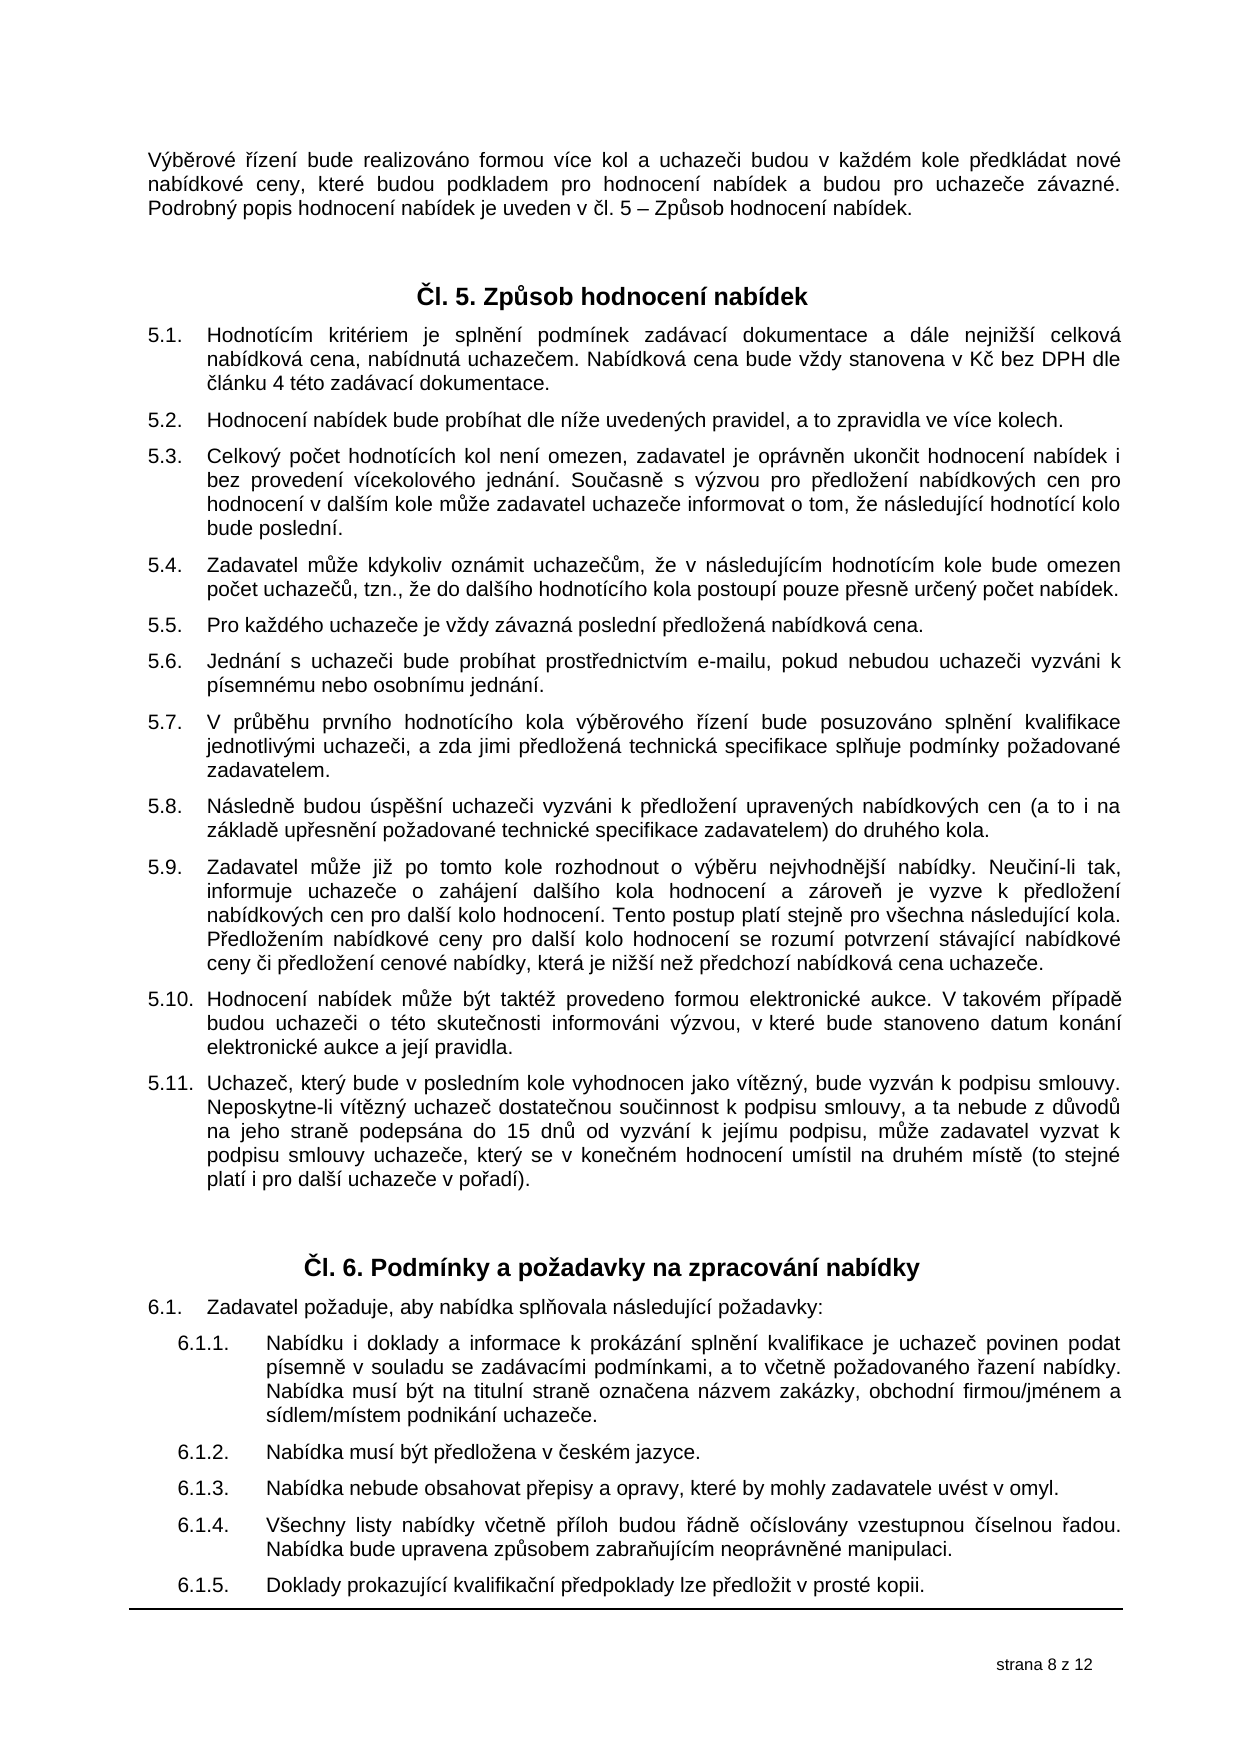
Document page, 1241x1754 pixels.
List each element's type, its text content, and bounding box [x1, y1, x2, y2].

text Způsob hodnocení nabídek [102, 282, 1122, 311]
text Hodnocení nabídek bude probíhat dle níže uvedených pravidel, a to zpravidla ve více kolech. [148, 408, 1122, 432]
text Nabídka nebude obsahovat přepisy a opravy, které by mohly zadavatele uvést v omyl. [177, 1476, 1122, 1500]
text Uchazeč, který bude v posledním kole vyhodnocen jako vítězný, bude vyzván k podpisu smlouvy. Neposkytne-li vítězný uchazeč dostatečnou součinnost k podpisu smlouvy, a ta nebude z důvodů na jeho straně podepsána do 15 dnů od vyzvání k jejímu podpisu, může zadavatel vyzvat k podpisu smlouvy uchazeče, který se v konečném hodnocení umístil na druhém místě (to stejné platí i pro další uchazeče v pořadí). [148, 1071, 1122, 1191]
text Zadavatel může kdykoliv oznámit uchazečům, že v následujícím hodnotícím kole bude omezen počet uchazečů, tzn., že do dalšího hodnotícího kola postoupí pouze přesně určený počet nabídek. [148, 552, 1122, 600]
text Celkový počet hodnotících kol není omezen, zadavatel je oprávněn ukončit hodnocení nabídek i bez provedení vícekolového jednání. Současně s výzvou pro předložení nabídkových cen pro hodnocení v dalším kole může zadavatel uchazeče informovat o tom, že následující hodnotící kolo bude poslední. [148, 444, 1122, 540]
text Zadavatel může již po tomto kole rozhodnout o výběru nejvhodnější nabídky. Neučiní-li tak, informuje uchazeče o zahájení dalšího kola hodnocení a zároveň je vyzve k předložení nabídkových cen pro další kolo hodnocení. Tento postup platí stejně pro všechna následující kola. Předložením nabídkové ceny pro další kolo hodnocení se rozumí potvrzení stávající nabídkové ceny či předložení cenové nabídky, která je nižší než předchozí nabídková cena uchazeče. [148, 854, 1122, 974]
text Zadavatel požaduje, aby nabídka splňovala následující požadavky: [148, 1295, 1122, 1319]
text Nabídku i doklady a informace k prokázání splnění kvalifikace je uchazeč povinen podat písemně v souladu se zadávacími podmínkami, a to včetně požadovaného řazení nabídky. Nabídka musí být na titulní straně označena názvem zakázky, obchodní firmou/jménem a sídlem/místem podnikání uchazeče. [177, 1331, 1122, 1427]
text Hodnotícím kritériem je splnění podmínek zadávací dokumentace a dále nejnižší celková nabídková cena, nabídnutá uchazečem. Nabídková cena bude vždy stanovena v Kč bez DPH dle článku 4 této zadávací dokumentace. [148, 323, 1122, 395]
text Pro každého uchazeče je vždy závazná poslední předložená nabídková cena. [148, 613, 1122, 637]
text Doklady prokazující kvalifikační předpoklady lze předložit v prosté kopii. [177, 1573, 1122, 1597]
text Výběrové řízení bude realizováno formou více kol a uchazeči budou v každém kole předkládat nové nabídkové ceny, které budou podkladem pro hodnocení nabídek a budou pro uchazeče závazné. Podrobný popis hodnocení nabídek je uveden v čl. 5 – Způsob hodnocení nabídek. [148, 148, 1122, 219]
text V průběhu prvního hodnotícího kola výběrového řízení bude posuzováno splnění kvalifikace jednotlivými uchazeči, a zda jimi předložená technická specifikace splňuje podmínky požadované zadavatelem. [148, 710, 1122, 782]
text Jednání s uchazeči bude probíhat prostřednictvím e-mailu, pokud nebudou uchazeči vyzváni k písemnému nebo osobnímu jednání. [148, 649, 1122, 697]
text Podmínky a požadavky na zpracování nabídky [102, 1253, 1122, 1282]
text Následně budou úspěšní uchazeči vyzváni k předložení upravených nabídkových cen (a to i na základě upřesnění požadované technické specifikace zadavatelem) do druhého kola. [148, 794, 1122, 842]
text Všechny listy nabídky včetně příloh budou řádně očíslovány vzestupnou číselnou řadou. Nabídka bude upravena způsobem zabraňujícím neoprávněné manipulaci. [177, 1512, 1122, 1560]
text Hodnocení nabídek může být taktéž provedeno formou elektronické aukce. V takovém případě budou uchazeči o této skutečnosti informováni výzvou, v které bude stanoveno datum konání elektronické aukce a její pravidla. [148, 987, 1122, 1059]
text Nabídka musí být předložena v českém jazyce. [177, 1439, 1122, 1463]
